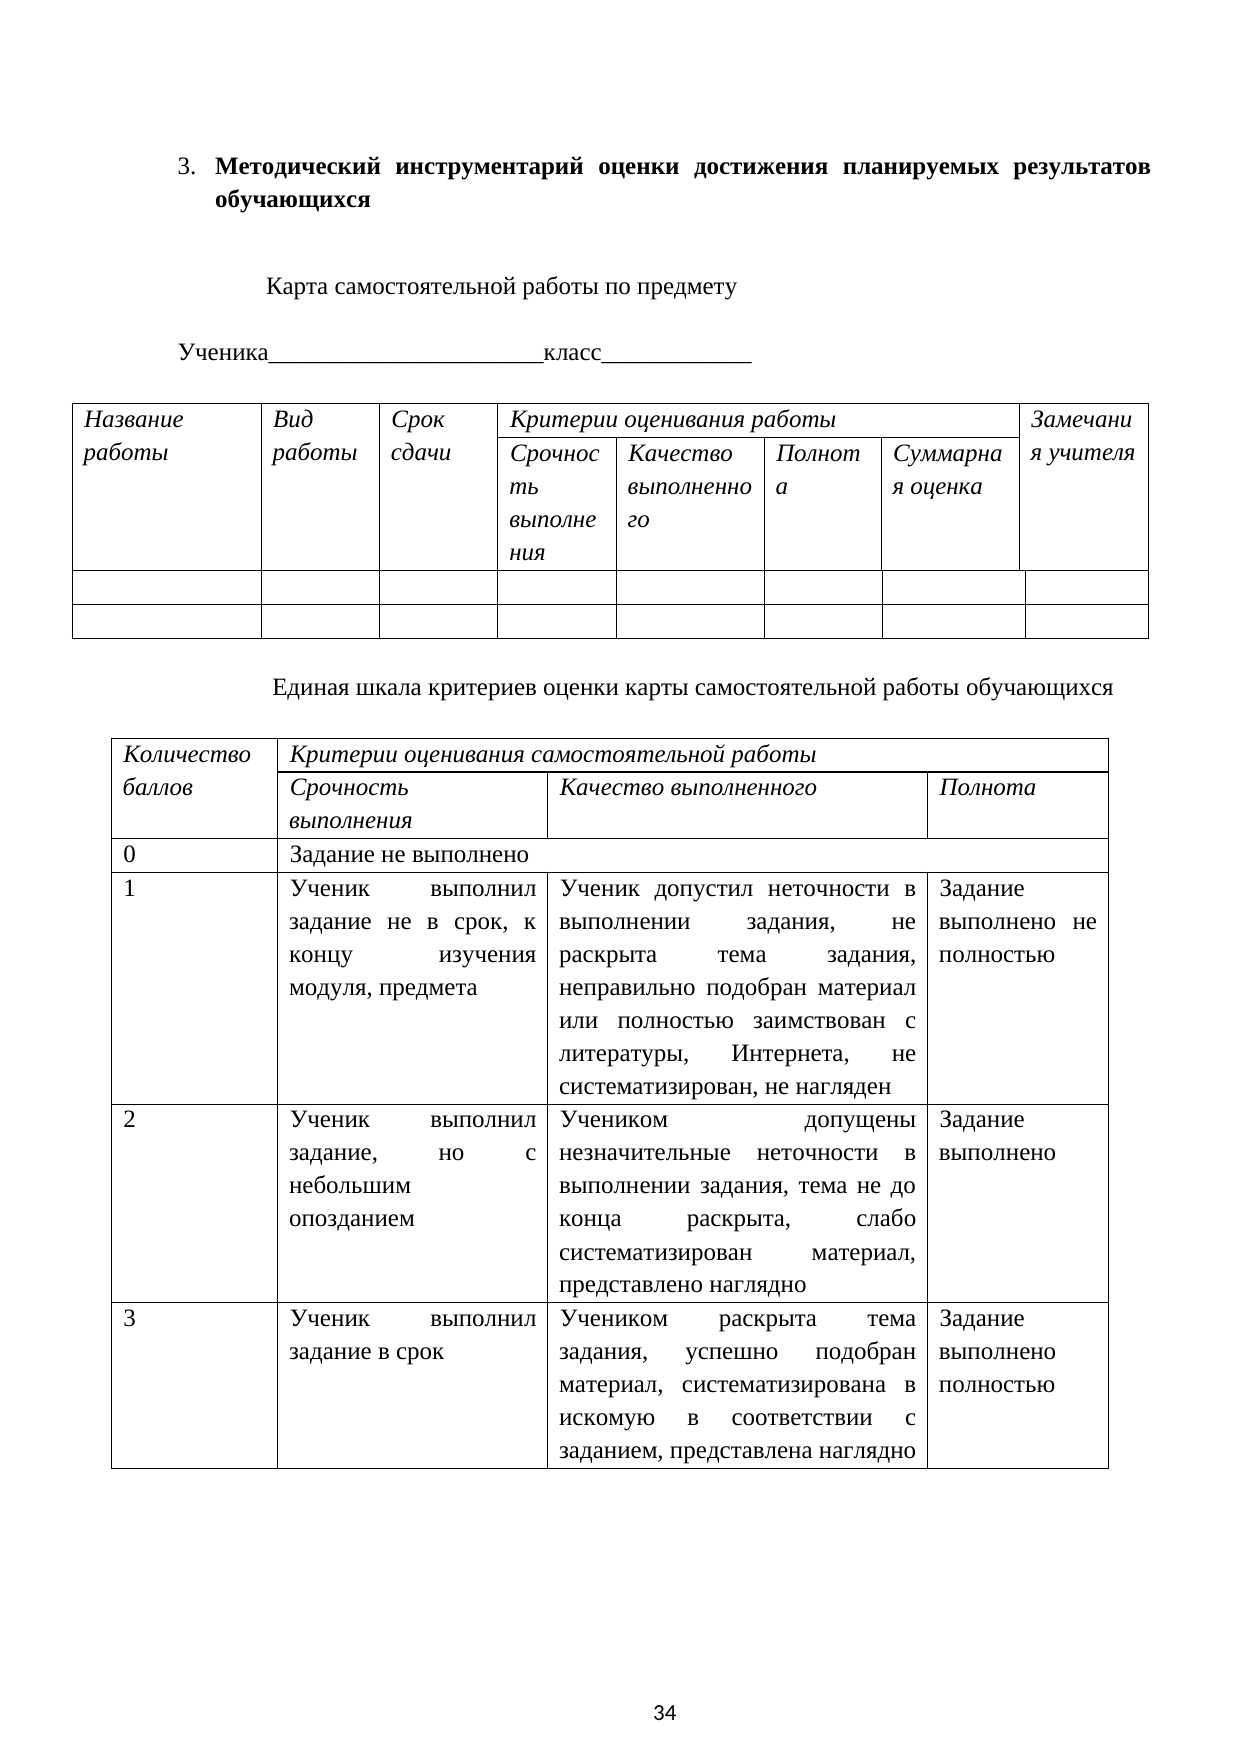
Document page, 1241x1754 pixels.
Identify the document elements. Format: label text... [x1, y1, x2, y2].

table_cell Задание выполнено [928, 1105, 1108, 1302]
table_cell Задание выполнено полностью [928, 1303, 1108, 1468]
table_cell [380, 571, 497, 603]
table_header Вид работы [262, 404, 379, 569]
table_cell [883, 571, 1025, 603]
table_cell [1026, 605, 1148, 638]
table_header Критерии оценивания работы [498, 404, 1019, 437]
table_cell Учеником раскрыта тема задания, успешно подобран материал, систематизирована в искомую в соответствии с заданием, представлена наглядно [548, 1303, 927, 1468]
table_cell Полнота [928, 773, 1108, 838]
table_cell Полнота [765, 438, 881, 569]
table_cell Учеником допущены незначительные неточности в выполнении задания, тема не до конца раскрыта, слабо систематизирован материал, представлено наглядно [548, 1105, 927, 1302]
table_cell [73, 571, 261, 603]
table_cell [380, 605, 497, 638]
table_header Замечания учителя [1020, 404, 1148, 569]
text Ученика______________________класс____________ [177, 337, 1152, 366]
table_cell Ученик выполнил задание, но с небольшим опозданием [278, 1105, 547, 1302]
table_cell Срочность выполнения [498, 438, 616, 569]
table_cell [883, 605, 1025, 638]
table_cell [73, 605, 261, 638]
table_header Количество баллов [112, 739, 277, 838]
text Единая шкала критериев оценки карты самостоятельной работы обучающихся [177, 672, 1152, 700]
text Карта самостоятельной работы по предмету [177, 271, 1152, 300]
table_cell [1026, 571, 1148, 603]
table_header Название работы [73, 404, 261, 569]
table_cell [262, 605, 379, 638]
table_cell Ученик выполнил задание не в срок, к концу изучения модуля, предмета [278, 873, 547, 1103]
table_cell [617, 605, 764, 638]
table_cell Срочность выполнения [278, 773, 547, 838]
table_cell [765, 605, 882, 638]
table_cell 2 [112, 1105, 277, 1302]
table_cell [617, 571, 764, 603]
table_cell 1 [112, 873, 277, 1103]
table_cell Качество выполненного [548, 773, 927, 838]
table_cell [765, 571, 882, 603]
table_cell 0 [112, 839, 277, 872]
list Методический инструментарий оценки достижения планируемых результатов обучающихся [177, 151, 1152, 213]
table_cell Задание выполнено не полностью [928, 873, 1108, 1103]
table_cell [498, 571, 616, 603]
table_cell Суммарная оценка [882, 438, 1019, 569]
table_cell Ученик выполнил задание в срок [278, 1303, 547, 1468]
table_header Срок сдачи [380, 404, 497, 569]
table_cell Ученик допустил неточности в выполнении задания, не раскрыта тема задания, неправильно подобран материал или полностью заимствован с литературы, Интернета, не систематизирован, не нагляден [548, 873, 927, 1103]
table_cell [262, 571, 379, 603]
table_cell Задание не выполнено [278, 839, 1108, 872]
table_header Критерии оценивания самостоятельной работы [278, 739, 1108, 771]
table_cell 3 [112, 1303, 277, 1468]
table_cell Качество выполненного [617, 438, 764, 569]
table_cell [498, 605, 616, 638]
